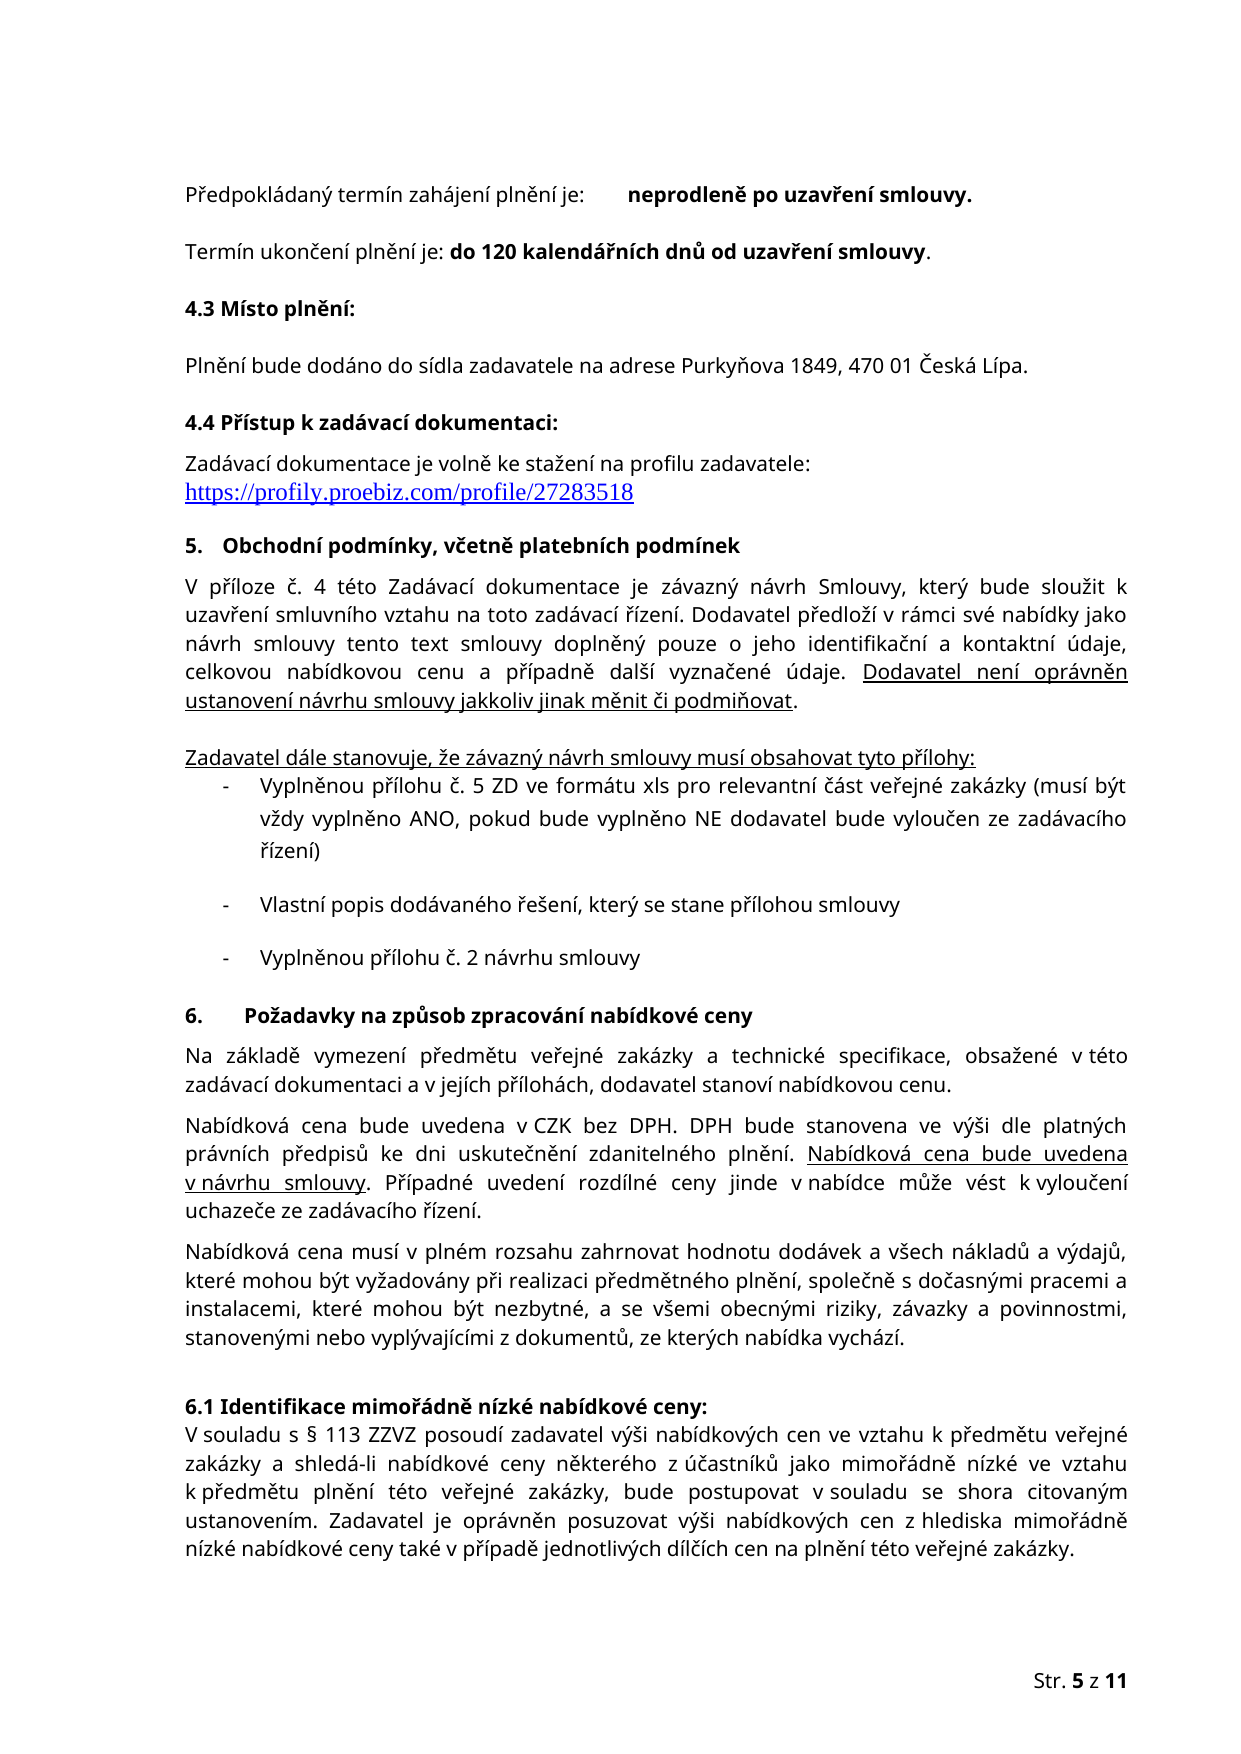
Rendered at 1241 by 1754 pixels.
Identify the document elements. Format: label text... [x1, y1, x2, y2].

text Zadavatel dále stanovuje, že závazný návrh smlouvy musí obsahovat tyto přílohy: [185, 743, 1128, 771]
text V příloze č. 4 této Zadávací dokumentace je závazný návrh Smlouvy, který bude sloužit k uzavření smluvního vztahu na toto zadávací řízení. Dodavatel předloží v rámci své nabídky jako návrh smlouvy tento text smlouvy doplněný pouze o jeho identifikační a kontaktní údaje, celkovou nabídkovou cenu a případně další vyznačené údaje. Dodavatel není oprávněn ustanovení návrhu smlouvy jakkoliv jinak měnit či podmiňovat. [185, 572, 1128, 714]
list Vyplněnou přílohu č. 2 návrhu smlouvy [222, 943, 1128, 972]
text https://profily.proebiz.com/profile/27283518 [185, 477, 1128, 506]
text Termín ukončení plnění je: do 120 kalendářních dnů od uzavření smlouvy. [185, 237, 1128, 266]
subtitle Obchodní podmínky, včetně platebních podmínek [185, 531, 1128, 559]
text 6.1 Identifikace mimořádně nízké nabídkové ceny: [185, 1392, 1128, 1420]
text Plnění bude dodáno do sídla zadavatele na adrese Purkyňova 1849, 470 01 Česká Lípa. [185, 351, 1128, 379]
subtitle Požadavky na způsob zpracování nabídkové ceny [185, 1001, 1128, 1029]
text 4.3 Místo plnění: [185, 294, 1128, 323]
text Zadávací dokumentace je volně ke stažení na profilu zadavatele: [185, 449, 1128, 477]
list Na základě vymezení předmětu veřejné zakázky a technické specifikace, obsažené v této zadávací dokumentaci a v jejích přílohách, dodavatel stanoví nabídkovou cenu. [185, 1042, 1128, 1098]
list Vlastní popis dodávaného řešení, který se stane přílohou smlouvy [222, 890, 1128, 918]
text 4.4 Přístup k zadávací dokumentaci: [185, 408, 1128, 436]
text Nabídková cena bude uvedena v CZK bez DPH. DPH bude stanovena ve výši dle platných právních předpisů ke dni uskutečnění zdanitelného plnění. Nabídková cena bude uvedena v návrhu smlouvy. Případné uvedení rozdílné ceny jinde v nabídce může vést k vyloučení uchazeče ze zadávacího řízení. [185, 1111, 1128, 1225]
list Vyplněnou přílohu č. 5 ZD ve formátu xls pro relevantní část veřejné zakázky (musí být vždy vyplněno ANO, pokud bude vyplněno NE dodavatel bude vyloučen ze zadávacího řízení) [222, 771, 1128, 865]
text Předpokládaný termín zahájení plnění je: neprodleně po uzavření smlouvy. [185, 180, 1128, 209]
text V souladu s § 113 ZZVZ posoudí zadavatel výši nabídkových cen ve vztahu k předmětu veřejné zakázky a shledá-li nabídkové ceny některého z účastníků jako mimořádně nízké ve vztahu k předmětu plnění této veřejné zakázky, bude postupovat v souladu se shora citovaným ustanovením. Zadavatel je oprávněn posuzovat výši nabídkových cen z hlediska mimořádně nízké nabídkové ceny také v případě jednotlivých dílčích cen na plnění této veřejné zakázky. [185, 1420, 1128, 1563]
text Nabídková cena musí v plném rozsahu zahrnovat hodnotu dodávek a všech nákladů a výdajů, které mohou být vyžadovány při realizaci předmětného plnění, společně s dočasnými pracemi a instalacemi, které mohou být nezbytné, a se všemi obecnými riziky, závazky a povinnostmi, stanovenými nebo vyplývajícími z dokumentů, ze kterých nabídka vychází. [185, 1237, 1128, 1351]
